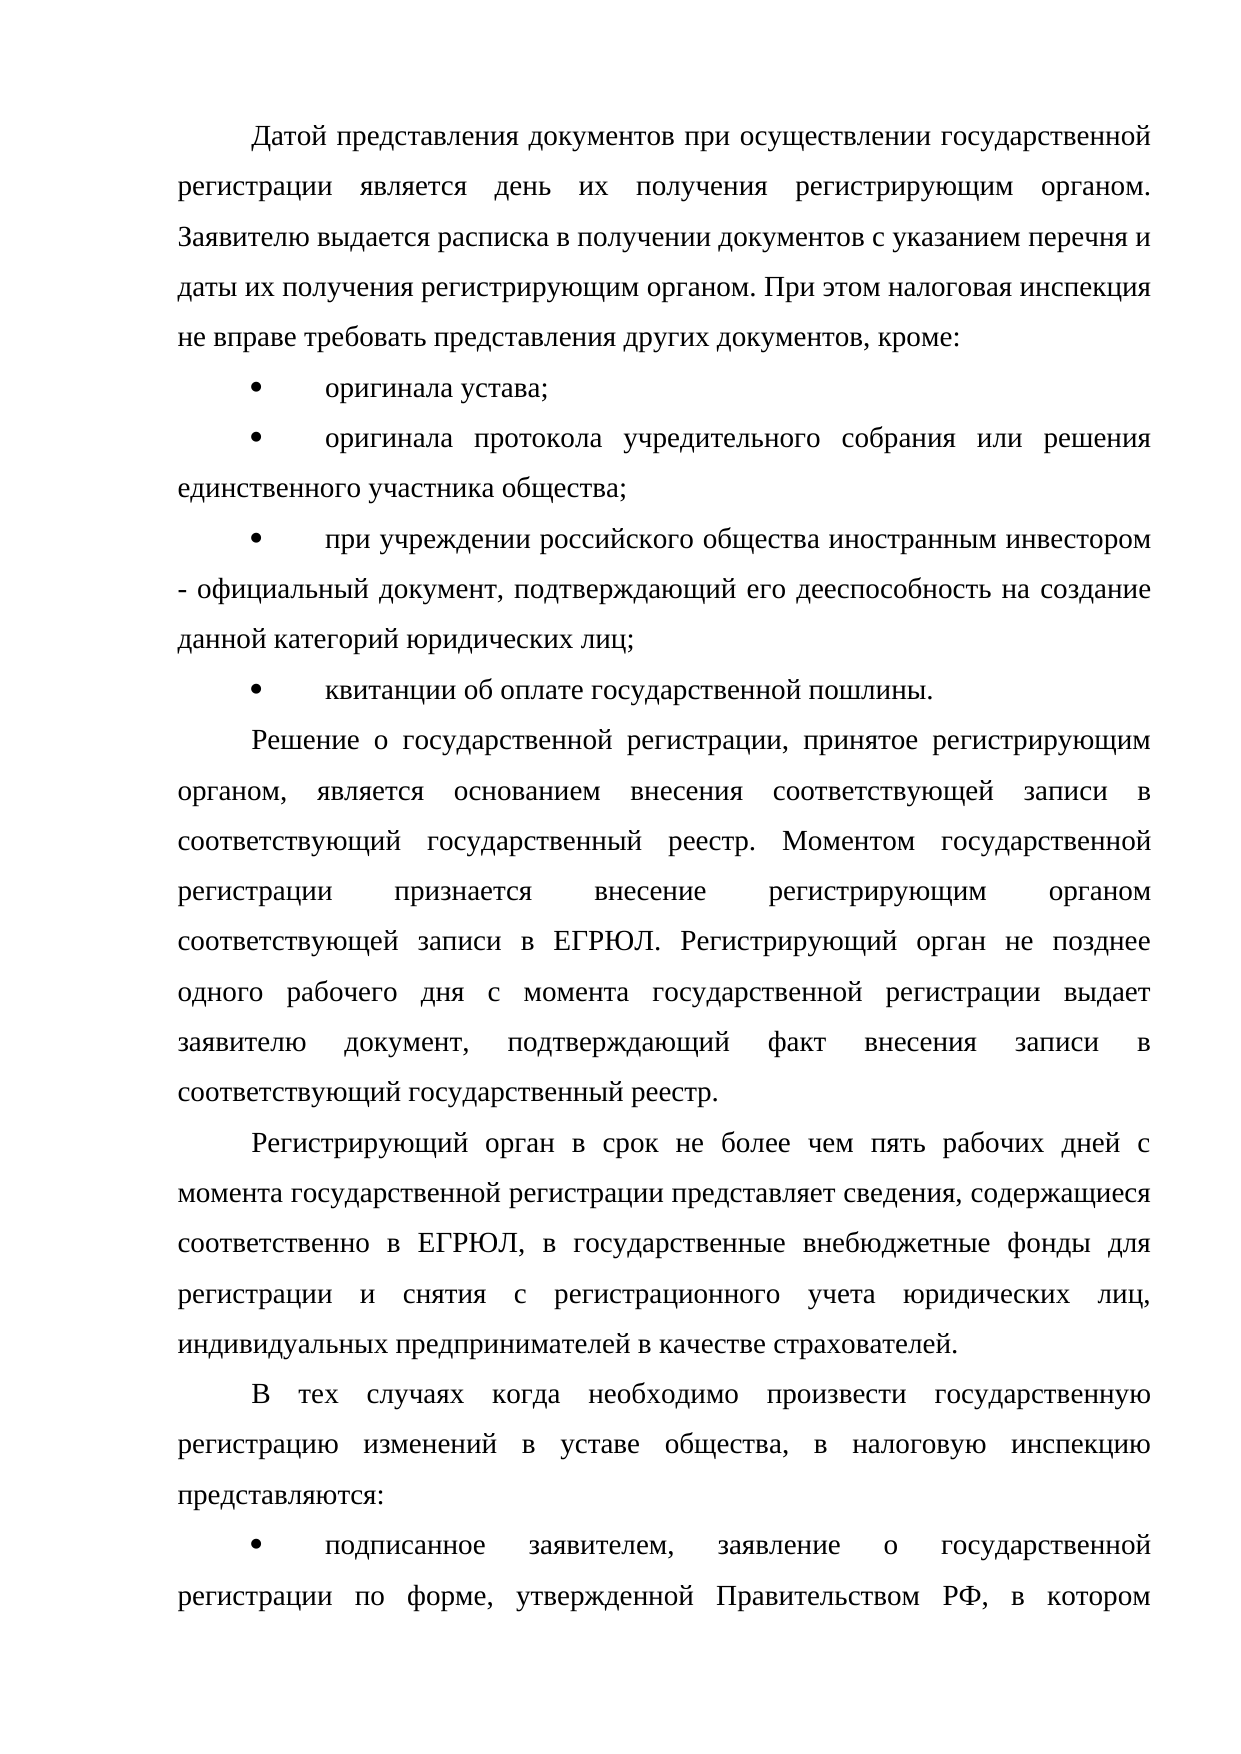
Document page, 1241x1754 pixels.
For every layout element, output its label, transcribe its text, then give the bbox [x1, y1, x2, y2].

text В тех случаях когда необходимо произвести государственную регистрацию изменений в уставе общества, в налоговую инспекцию представляются: [177, 1376, 1152, 1511]
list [177, 1527, 1152, 1611]
text Решение о государственной регистрации, принятое регистрирующим органом, является основанием внесения соответствующей записи в соответствующий государственный реестр. Моментом государственной регистрации признается внесение регистрирующим органом соответствующей записи в ЕГРЮЛ. Регистрирующий орган не позднее одного рабочего дня с момента государственной регистрации выдает заявителю документ, подтверждающий факт внесения записи в соответствующий государственный реестр. [177, 722, 1152, 1108]
list при учреждении российского общества иностранным инвестором - официальный документ, подтверждающий его дееспособность на создание данной категорий юридических лиц; [177, 521, 1152, 655]
list оригинала устава; [177, 370, 1152, 403]
text Регистрирующий орган в срок не более чем пять рабочих дней с момента государственной регистрации представляет сведения, содержащиеся соответственно в ЕГРЮЛ, в государственные внебюджетные фонды для регистрации и снятия с регистрационного учета юридических лиц, индивидуальных предпринимателей в качестве страхователей. [177, 1125, 1152, 1359]
list квитанции об оплате государственной пошлины. [177, 672, 1152, 706]
text Датой представления документов при осуществлении государственной регистрации является день их получения регистрирующим органом. Заявителю выдается расписка в получении документов с указанием перечня и даты их получения регистрирующим органом. При этом налоговая инспекция не вправе требовать представления других документов, кроме: [177, 118, 1152, 353]
list оригинала протокола учредительного собрания или решения единственного участника общества; [177, 420, 1152, 504]
